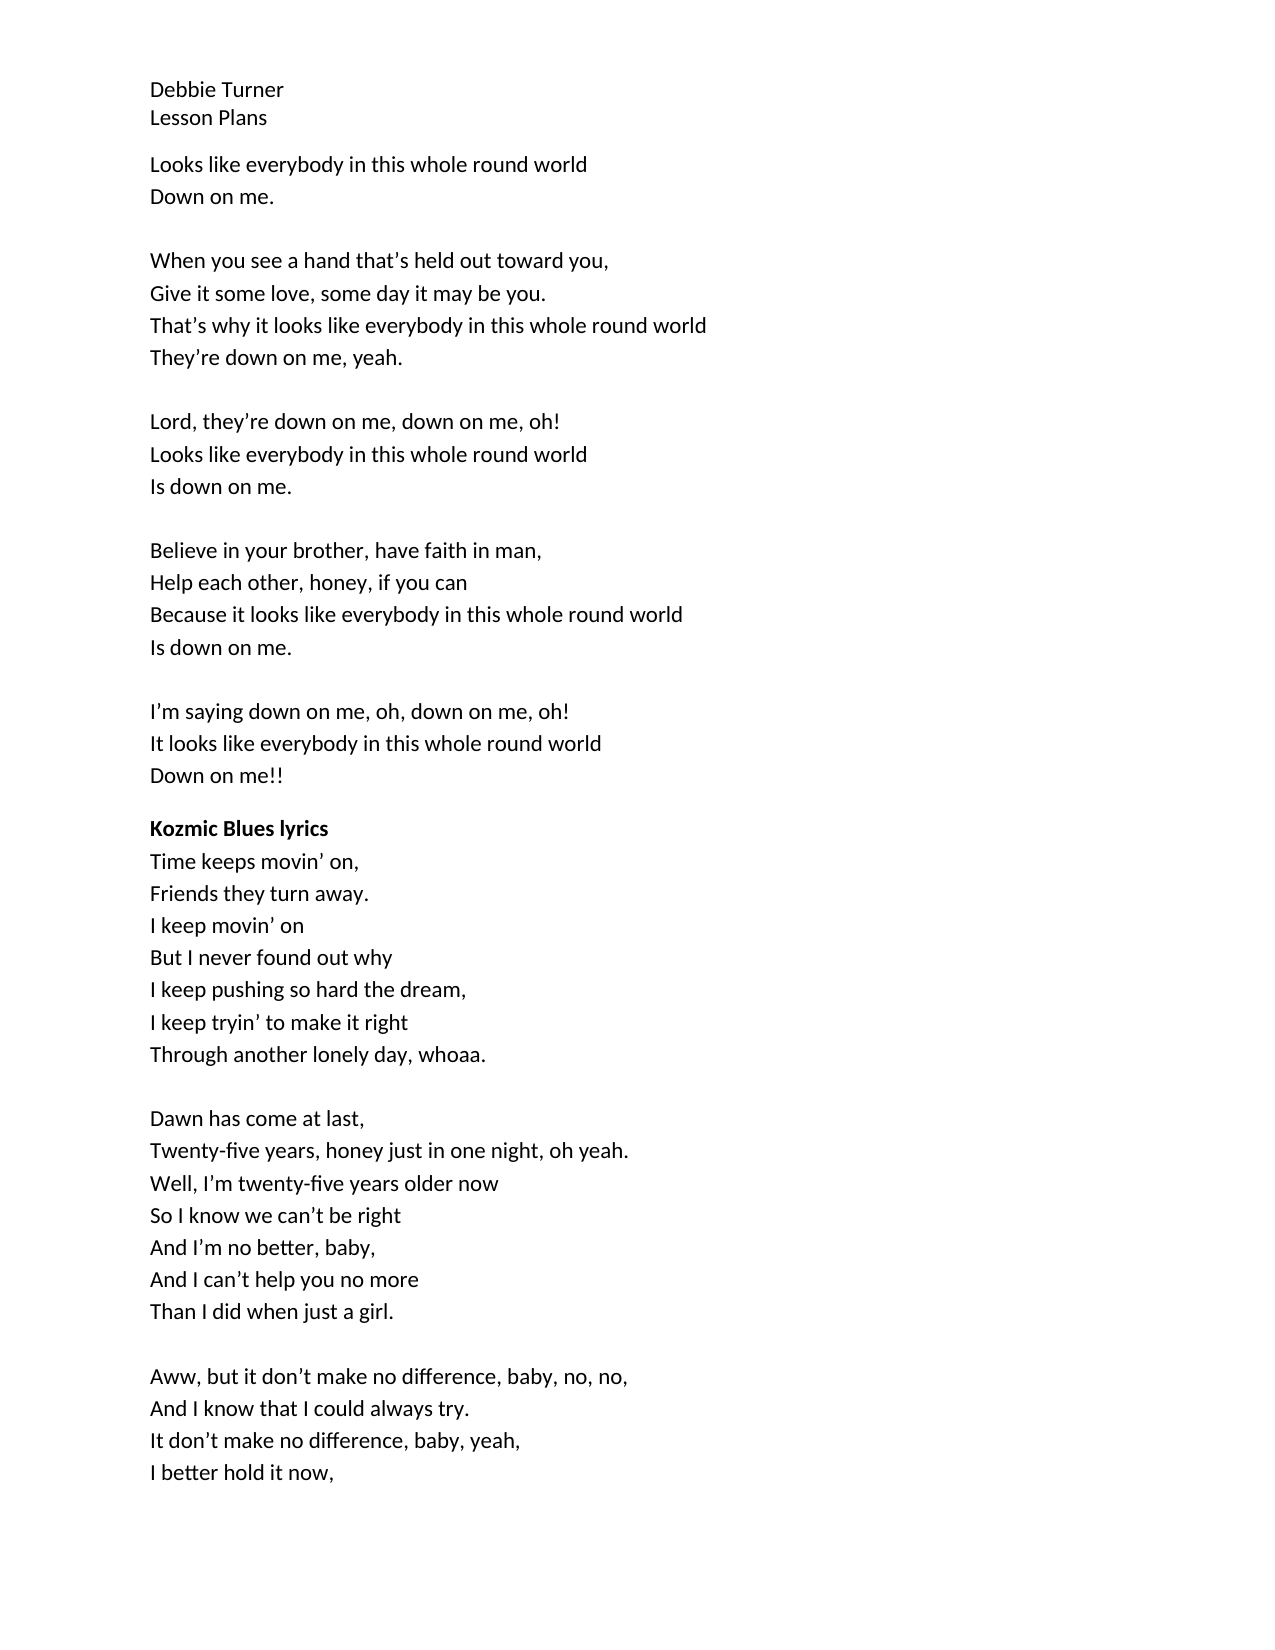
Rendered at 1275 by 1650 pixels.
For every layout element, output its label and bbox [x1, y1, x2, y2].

text [150, 150, 1125, 789]
text [150, 814, 1125, 1486]
